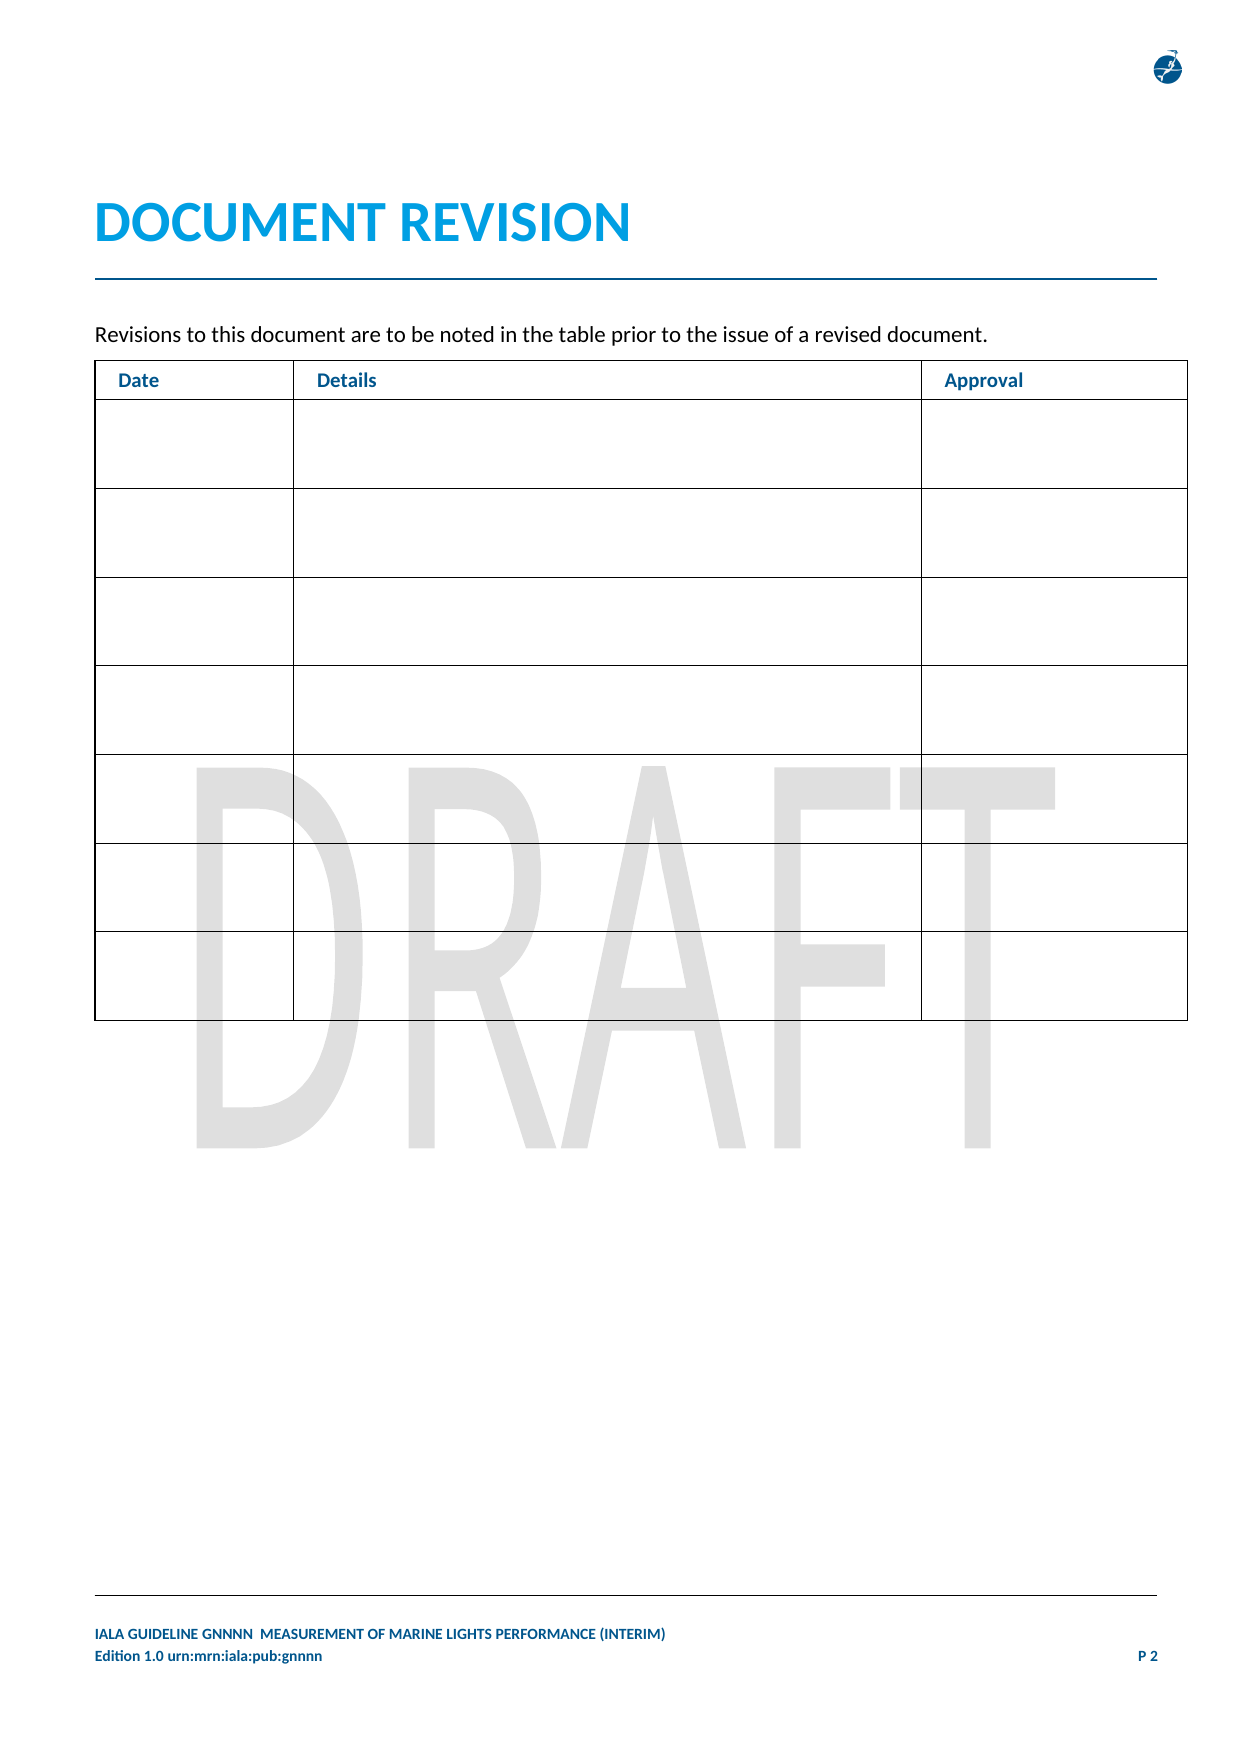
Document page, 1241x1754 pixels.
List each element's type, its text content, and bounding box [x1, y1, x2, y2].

table_cell [294, 844, 921, 931]
table_header Date [96, 361, 293, 399]
table_cell [922, 932, 1187, 1020]
table_cell [922, 666, 1187, 754]
text Revisions to this document are to be noted in the table prior to the issue of a revised document. [94, 320, 1157, 348]
table_cell [96, 489, 293, 577]
table_cell [922, 578, 1187, 665]
table_header Details [294, 361, 921, 399]
table_cell [96, 578, 293, 665]
table_cell [294, 489, 921, 577]
table_cell [96, 400, 293, 488]
table_cell [96, 755, 293, 843]
table_cell [294, 932, 921, 1020]
table_cell [96, 844, 293, 931]
table_cell [294, 578, 921, 665]
picture [1122, 0, 1241, 119]
table_cell [96, 666, 293, 754]
table_header Approval [922, 361, 1187, 399]
table_cell [922, 489, 1187, 577]
table_cell [294, 666, 921, 754]
table_cell [294, 755, 921, 843]
table_cell [922, 400, 1187, 488]
table_cell [922, 844, 1187, 931]
table_cell [922, 755, 1187, 843]
table_cell [96, 932, 293, 1020]
table_cell [294, 400, 921, 488]
